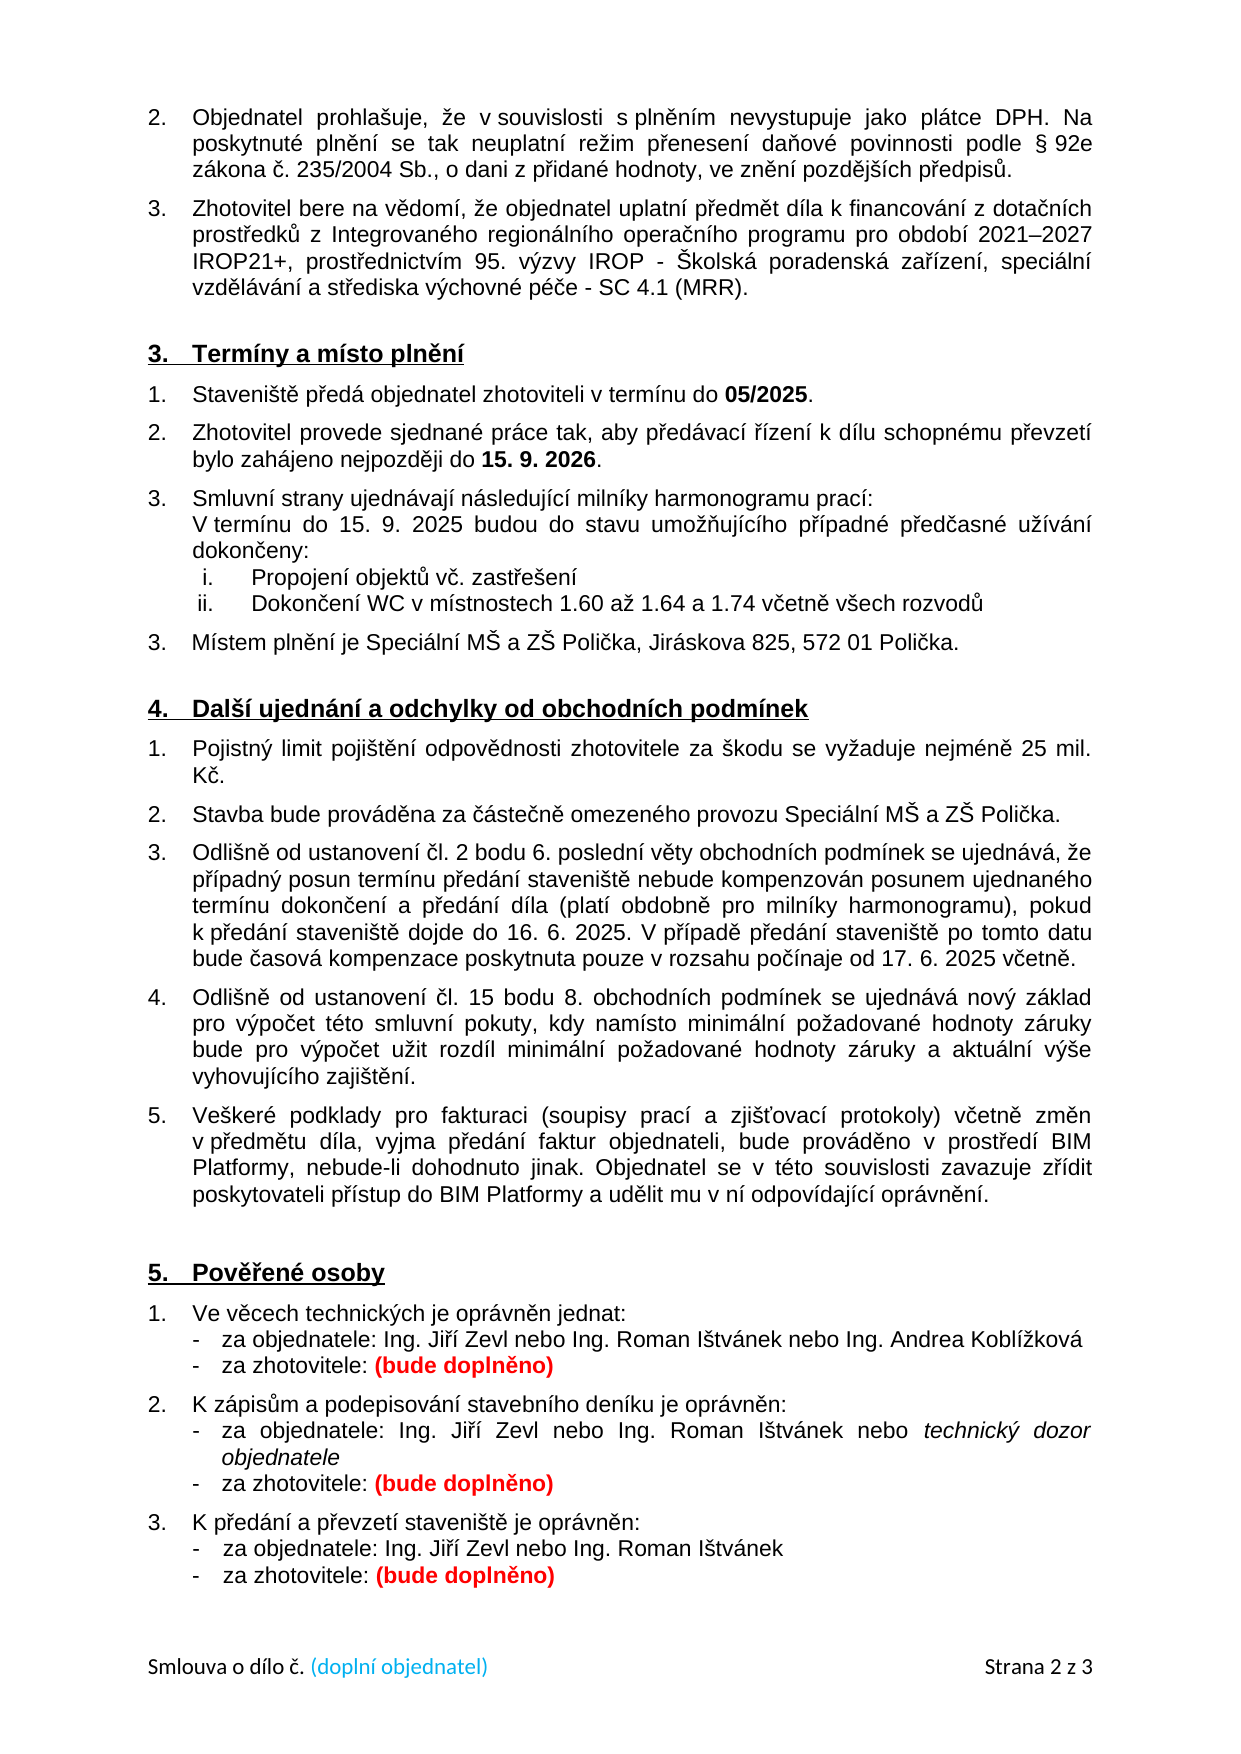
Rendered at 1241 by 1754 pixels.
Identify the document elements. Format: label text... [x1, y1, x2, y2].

list Odlišně od ustanovení čl. 2 bodu 6. poslední věty obchodních podmínek se ujednává, že případný posun termínu předání staveniště nebude kompenzován posunem ujednaného termínu dokončení a předání díla (platí obdobně pro milníky harmonogramu), pokud k předání staveniště dojde do 16. 6. 2025. V případě předání staveniště po tomto datu bude časová kompenzace poskytnuta pouze v rozsahu počínaje od 17. 6. 2025 včetně. [148, 839, 1093, 971]
list Veškeré podklady pro fakturaci (soupisy prací a zjišťovací protokoly) včetně změn v předmětu díla, vyjma předání faktur objednateli, bude prováděno v prostředí BIM Platformy, nebude-li dohodnuto jinak. Objednatel se v této souvislosti zavazuje zřídit poskytovateli přístup do BIM Platformy a udělit mu v ní odpovídající oprávnění. [148, 1102, 1093, 1207]
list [192, 1535, 1093, 1562]
text V termínu do 15. 9. 2025 budou do stavu umožňujícího případné předčasné užívání dokončeny: [192, 511, 1093, 564]
text 3. Místem plnění je Speciální MŠ a ZŠ Polička, Jiráskova 825, 572 01 Polička. [148, 629, 1093, 655]
list Ve věcech technických je oprávněn jednat: [148, 1299, 1093, 1326]
text 3. Smluvní strany ujednávají následující milníky harmonogramu prací: [148, 484, 1093, 511]
list za objednatele: Ing. Jiří Zevl nebo Ing. Roman Ištvánek nebo technický dozor objednatele [192, 1417, 1093, 1470]
text 1. Staveniště předá objednatel zhotoviteli v termínu do 05/2025. [148, 381, 1093, 407]
list Stavba bude prováděna za částečně omezeného provozu Speciální MŠ a ZŠ Polička. [148, 801, 1093, 827]
list za zhotovitele: (bude doplněno) [192, 1470, 1093, 1497]
list K předání a převzetí staveniště je oprávněn: [148, 1509, 1093, 1535]
list Propojení objektů vč. zastřešení [213, 564, 1093, 590]
text 2. Zhotovitel provede sjednané práce tak, aby předávací řízení k dílu schopnému převzetí bylo zahájeno nejpozději do 15. 9. 2026. [148, 419, 1093, 472]
list Pojistný limit pojištění odpovědnosti zhotovitele za škodu se vyžaduje nejméně 25 mil. Kč. [148, 735, 1093, 788]
list za objednatele: Ing. Jiří Zevl nebo Ing. Roman Ištvánek nebo Ing. Andrea Koblížková [192, 1326, 1093, 1352]
list 3. Termíny a místo plnění [148, 339, 1093, 368]
list za zhotovitele: (bude doplněno) [192, 1562, 1093, 1588]
list 4. Další ujednání a odchylky od obchodních podmínek [148, 694, 1093, 723]
text 2. Objednatel prohlašuje, že v souvislosti s plněním nevystupuje jako plátce DPH. Na poskytnuté plnění se tak neuplatní režim přenesení daňové povinnosti podle § 92e zákona č. 235/2004 Sb., o dani z přidané hodnoty, ve znění pozdějších předpisů. [148, 103, 1093, 182]
list Odlišně od ustanovení čl. 15 bodu 8. obchodních podmínek se ujednává nový základ pro výpočet této smluvní pokuty, kdy namísto minimální požadované hodnoty záruky bude pro výpočet užit rozdíl minimální požadované hodnoty záruky a aktuální výše vyhovujícího zajištění. [148, 984, 1093, 1089]
text 3. Zhotovitel bere na vědomí, že objednatel uplatní předmět díla k financování z dotačních prostředků z Integrovaného regionálního operačního programu pro období 2021–2027 IROP21+, prostřednictvím 95. výzvy IROP - Školská poradenská zařízení, speciální vzdělávání a střediska výchovné péče - SC 4.1 (MRR). [148, 195, 1093, 300]
list K zápisům a podepisování stavebního deníku je oprávněn: [148, 1391, 1093, 1417]
list za zhotovitele: (bude doplněno) [192, 1352, 1093, 1379]
list Dokončení WC v místnostech 1.60 až 1.64 a 1.74 včetně všech rozvodů [213, 590, 1093, 616]
list 5. Pověřené osoby [148, 1258, 1093, 1287]
